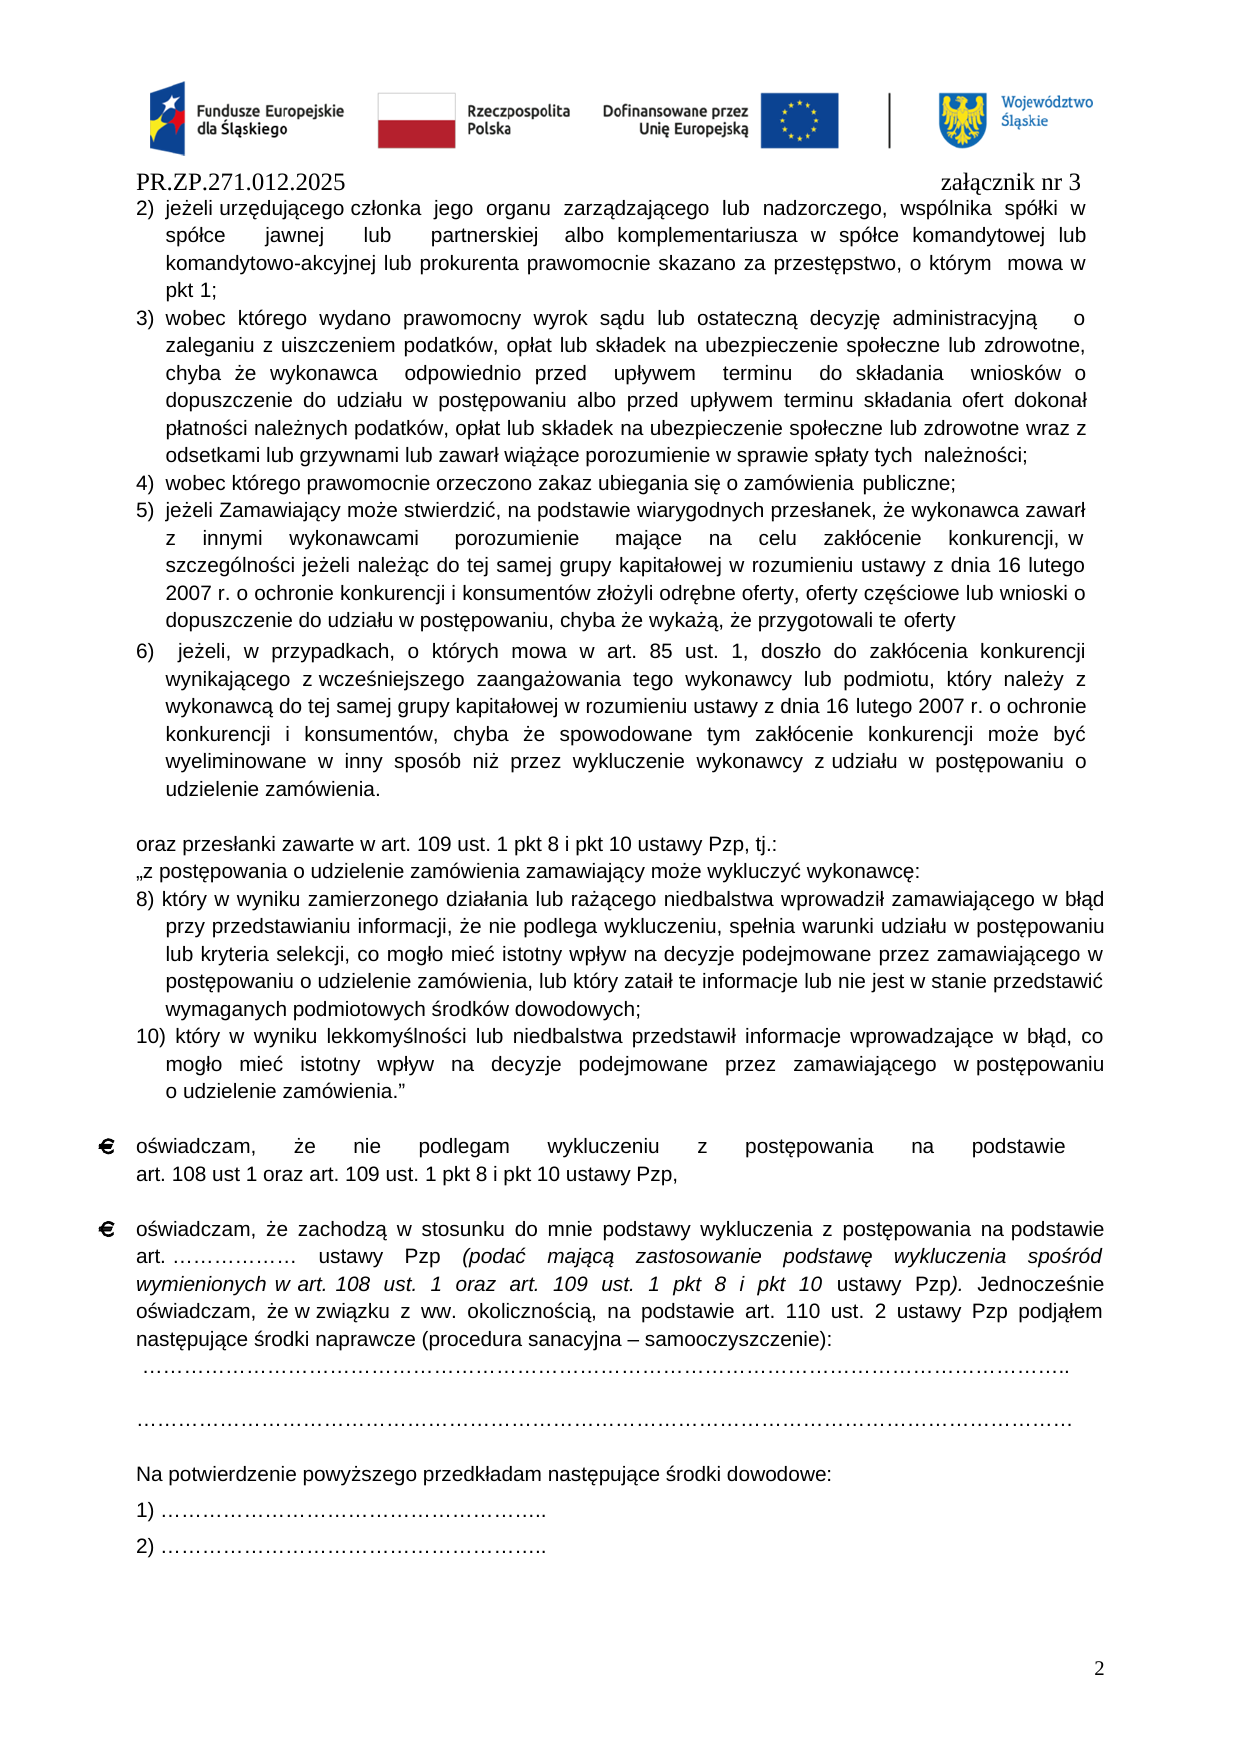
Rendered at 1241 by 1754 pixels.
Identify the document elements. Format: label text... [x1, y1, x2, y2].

text 1) ……………………………………………….. [136, 1498, 1104, 1522]
list oświadczam, że zachodzą w stosunku do mnie podstawy wykluczenia z postępowania na podstawie art. ……………… ustawy Pzp (podać mającą zastosowanie podstawę wykluczenia spośród wymienionych w art. 108 ust. 1 oraz art. 109 ust. 1 pkt 8 i pkt 10 ustawy Pzp). Jednocześnie oświadczam, że w związku z ww. okolicznością, na podstawie art. 110 ust. 2 ustawy Pzp podjąłem następujące środki naprawcze (procedura sanacyjna – samooczyszczenie): [99, 1217, 1104, 1351]
text 2) ……………………………………………….. [136, 1533, 1104, 1557]
list jeżeli, w przypadkach, o których mowa w art. 85 ust. 1, doszło do zakłócenia konkurencji wynikającego z wcześniejszego zaangażowania tego wykonawcy lub podmiotu, który należy z wykonawcą do tej samej grupy kapitałowej w rozumieniu ustawy z dnia 16 lutego 2007 r. o ochronie konkurencji i konsumentów, chyba że spowodowane tym zakłócenie konkurencji może być wyeliminowane w inny sposób niż przez wykluczenie wykonawcy z udziału w postępowaniu o udzielenie zamówienia. [136, 639, 1087, 801]
list jeżeli urzędującego członka jego organu zarządzającego lub nadzorczego, wspólnika spółki w spółce jawnej lub partnerskiej albo komplementariusza w spółce komandytowej lub komandytowo-akcyjnej lub prokurenta prawomocnie skazano za przestępstwo, o którym mowa w pkt 1; [136, 196, 1087, 302]
text „z postępowania o udzielenie zamówienia zamawiający może wykluczyć wykonawcę: [136, 859, 1104, 883]
list wobec którego prawomocnie orzeczono zakaz ubiegania się o zamówienia publiczne; [136, 471, 1104, 494]
picture [135, 73, 1105, 167]
text oraz przesłanki zawarte w art. 109 ust. 1 pkt 8 i pkt 10 ustawy Pzp, tj.: [136, 832, 1104, 856]
text Na potwierdzenie powyższego przedkładam następujące środki dowodowe: [136, 1462, 1104, 1486]
text ……………………………………………………………………………………………………………………… [136, 1407, 1104, 1431]
list oświadczam, że nie podlegam wykluczeniu z postępowania na podstawie art. 108 ust 1 oraz art. 109 ust. 1 pkt 8 i pkt 10 ustawy Pzp, [99, 1134, 1104, 1186]
text 8) który w wyniku zamierzonego działania lub rażącego niedbalstwa wprowadził zamawiającego w błąd przy przedstawianiu informacji, że nie podlega wykluczeniu, spełnia warunki udziału w postępowaniu lub kryteria selekcji, co mogło mieć istotny wpływ na decyzje podejmowane przez zamawiającego w postępowaniu o udzielenie zamówienia, lub który zataił te informacje lub nie jest w stanie przedstawić wymaganych podmiotowych środków dowodowych; [136, 887, 1104, 1021]
list jeżeli Zamawiający może stwierdzić, na podstawie wiarygodnych przesłanek, że wykonawca zawarł z innymi wykonawcami porozumienie mające na celu zakłócenie konkurencji, w szczególności jeżeli należąc do tej samej grupy kapitałowej w rozumieniu ustawy z dnia 16 lutego 2007 r. o ochronie konkurencji i konsumentów złożyli odrębne oferty, oferty częściowe lub wnioski o dopuszczenie do udziału w postępowaniu, chyba że wykażą, że przygotowali te oferty [136, 498, 1087, 632]
list wobec którego wydano prawomocny wyrok sądu lub ostateczną decyzję administracyjną o zaleganiu z uiszczeniem podatków, opłat lub składek na ubezpieczenie społeczne lub zdrowotne, chyba że wykonawca odpowiednio przed upływem terminu do składania wniosków o dopuszczenie do udziału w postępowaniu albo przed upływem terminu składania ofert dokonał płatności należnych podatków, opłat lub składek na ubezpieczenie społeczne lub zdrowotne wraz z odsetkami lub grzywnami lub zawarł wiążące porozumienie w sprawie spłaty tych należności; [136, 306, 1087, 467]
text 10) który w wyniku lekkomyślności lub niedbalstwa przedstawił informacje wprowadzające w błąd, co mogło mieć istotny wpływ na decyzje podejmowane przez zamawiającego w postępowaniu o udzielenie zamówienia.” [136, 1024, 1104, 1103]
text …………………………………………………………………………………………………………………….. [136, 1354, 1104, 1378]
